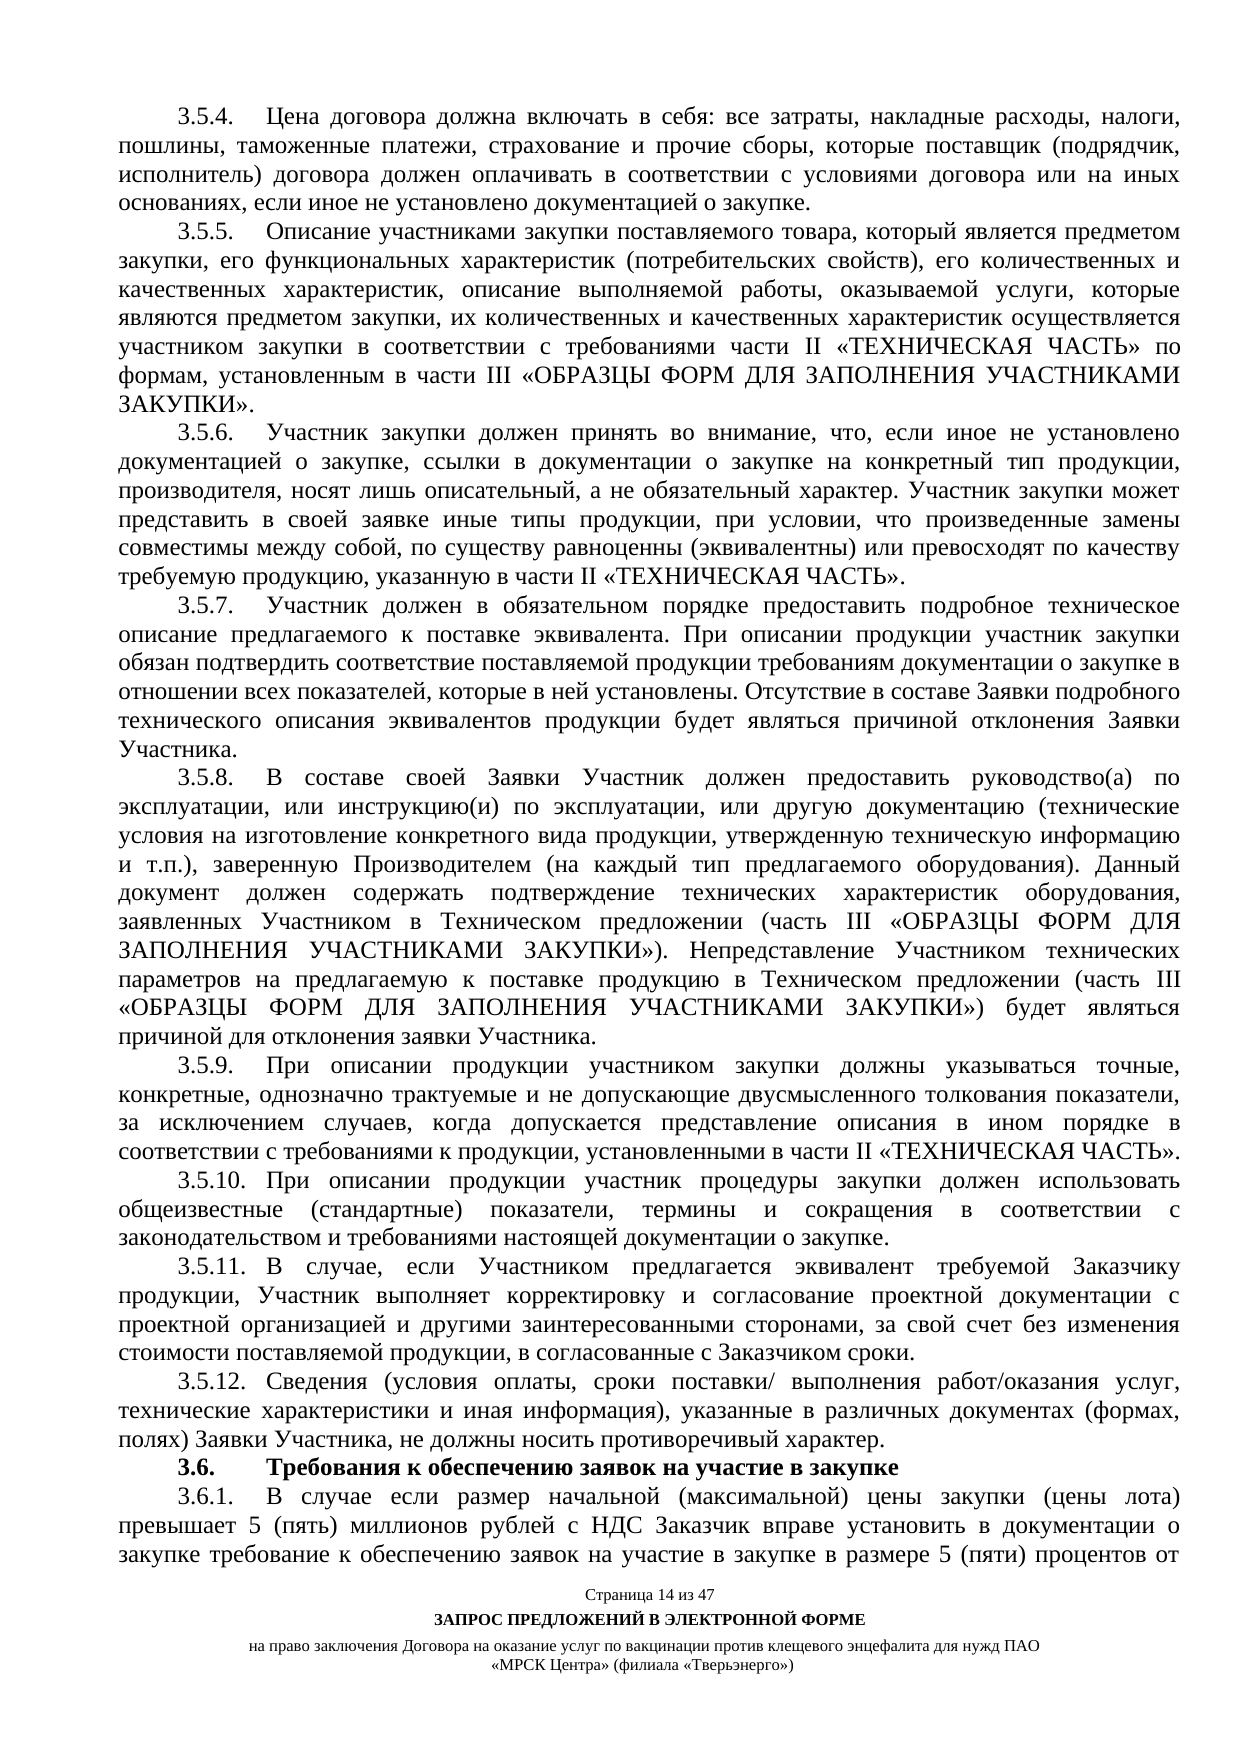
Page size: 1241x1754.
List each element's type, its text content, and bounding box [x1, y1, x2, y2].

subtitle Участник закупки должен принять во внимание, что, если иное не установлено документацией о закупке, ссылки в документации о закупке на конкретный тип продукции, производителя, носят лишь описательный, а не обязательный характер. Участник закупки может представить в своей заявке иные типы продукции, при условии, что произведенные замены совместимы между собой, по существу равноценны (эквивалентны) или превосходят по качеству требуемую продукцию, указанную в части II «ТЕХНИЧЕСКАЯ ЧАСТЬ». [118, 417, 1181, 590]
subtitle Цена договора должна включать в себя: все затраты, накладные расходы, налоги, пошлины, таможенные платежи, страхование и прочие сборы, которые поставщик (подрядчик, исполнитель) договора должен оплачивать в соответствии с условиями договора или на иных основаниях, если иное не установлено документацией о закупке. [118, 101, 1181, 216]
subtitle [118, 1481, 1181, 1567]
subtitle Участник должен в обязательном порядке предоставить подробное техническое описание предлагаемого к поставке эквивалента. При описании продукции участник закупки обязан подтвердить соответствие поставляемой продукции требованиям документации о закупке в отношении всех показателей, которые в ней установлены. Отсутствие в составе Заявки подробного технического описания эквивалентов продукции будет являться причиной отклонения Заявки Участника. [118, 590, 1181, 762]
subtitle В случае, если Участником предлагается эквивалент требуемой Заказчику продукции, Участник выполняет корректировку и согласование проектной документации с проектной организацией и другими заинтересованными сторонами, за свой счет без изменения стоимости поставляемой продукции, в согласованные с Заказчиком сроки. [118, 1251, 1181, 1366]
subtitle В составе своей Заявки Участник должен предоставить руководство(а) по эксплуатации, или инструкцию(и) по эксплуатации, или другую документацию (технические условия на изготовление конкретного вида продукции, утвержденную техническую информацию и т.п.), заверенную Производителем (на каждый тип предлагаемого оборудования). Данный документ должен содержать подтверждение технических характеристик оборудования, заявленных Участником в Техническом предложении (часть III «ОБРАЗЦЫ ФОРМ ДЛЯ ЗАПОЛНЕНИЯ УЧАСТНИКАМИ ЗАКУПКИ»). Непредставление Участником технических параметров на предлагаемую к поставке продукцию в Техническом предложении (часть III «ОБРАЗЦЫ ФОРМ ДЛЯ ЗАПОЛНЕНИЯ УЧАСТНИКАМИ ЗАКУПКИ») будет являться причиной для отклонения заявки Участника. [118, 762, 1181, 1050]
subtitle При описании продукции участником закупки должны указываться точные, конкретные, однозначно трактуемые и не допускающие двусмысленного толкования показатели, за исключением случаев, когда допускается представление описания в ином порядке в соответствии с требованиями к продукции, установленными в части II «ТЕХНИЧЕСКАЯ ЧАСТЬ». [118, 1050, 1181, 1165]
subtitle При описании продукции участник процедуры закупки должен использовать общеизвестные (стандартные) показатели, термины и сокращения в соответствии с законодательством и требованиями настоящей документации о закупке. [118, 1165, 1181, 1251]
subtitle Сведения (условия оплаты, сроки поставки/ выполнения работ/оказания услуг, технические характеристики и иная информация), указанные в различных документах (формах, полях) Заявки Участника, не должны носить противоречивый характер. [118, 1366, 1181, 1452]
subtitle Требования к обеспечению заявок на участие в закупке [118, 1452, 1181, 1481]
subtitle Описание участниками закупки поставляемого товара, который является предметом закупки, его функциональных характеристик (потребительских свойств), его количественных и качественных характеристик, описание выполняемой работы, оказываемой услуги, которые являются предметом закупки, их количественных и качественных характеристик осуществляется участником закупки в соответствии с требованиями части II «ТЕХНИЧЕСКАЯ ЧАСТЬ» по формам, установленным в части III «ОБРАЗЦЫ ФОРМ ДЛЯ ЗАПОЛНЕНИЯ УЧАСТНИКАМИ ЗАКУПКИ». [118, 216, 1181, 417]
